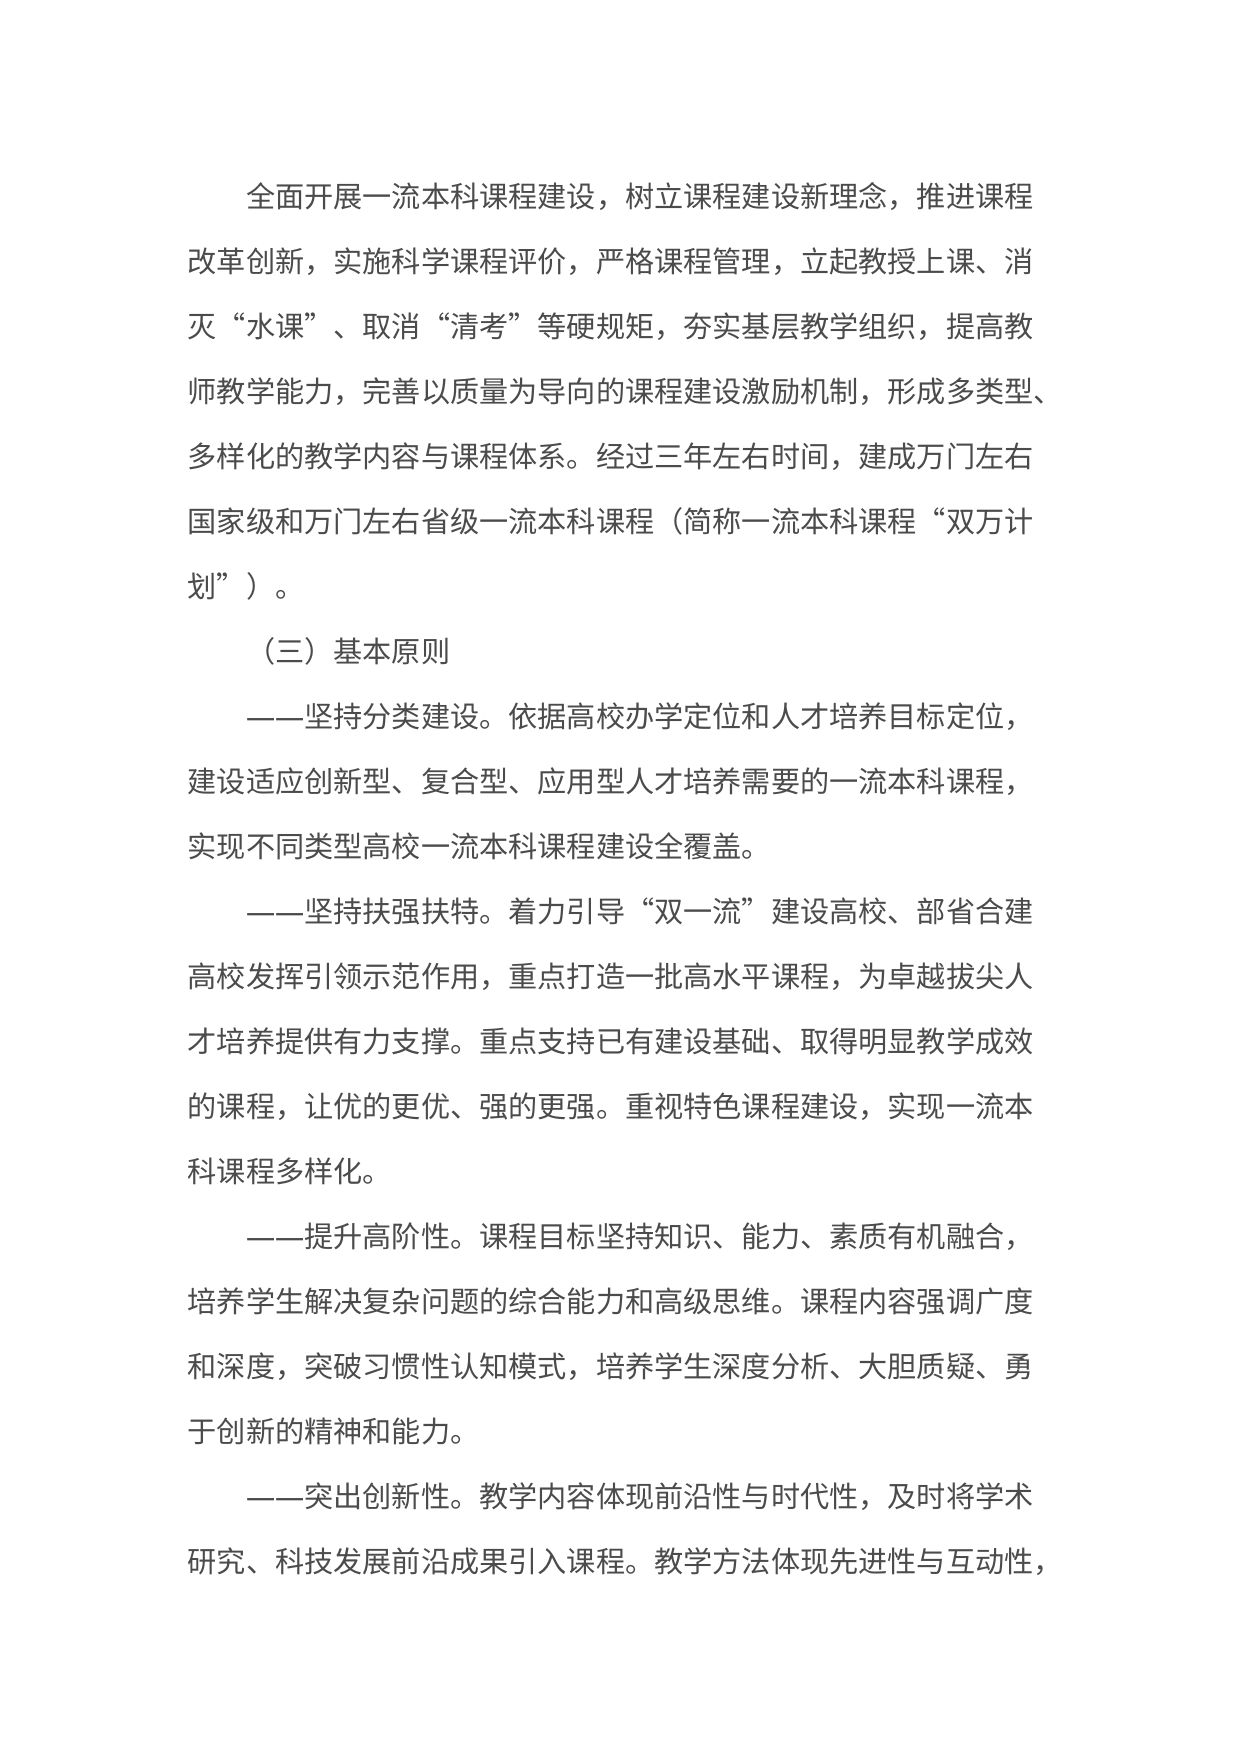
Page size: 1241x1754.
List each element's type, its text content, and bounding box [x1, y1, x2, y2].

text ——坚持分类建设。依据高校办学定位和人才培养目标定位，建设适应创新型、复合型、应用型人才培养需要的一流本科课程，实现不同类型高校一流本科课程建设全覆盖。 [187, 682, 1053, 877]
text ——提升高阶性。课程目标坚持知识、能力、素质有机融合，培养学生解决复杂问题的综合能力和高级思维。课程内容强调广度和深度，突破习惯性认知模式，培养学生深度分析、大胆质疑、勇于创新的精神和能力。 [187, 1202, 1053, 1462]
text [187, 1462, 1053, 1592]
text ——坚持扶强扶特。着力引导“双一流”建设高校、部省合建高校发挥引领示范作用，重点打造一批高水平课程，为卓越拔尖人才培养提供有力支撑。重点支持已有建设基础、取得明显教学成效的课程，让优的更优、强的更强。重视特色课程建设，实现一流本科课程多样化。 [187, 877, 1053, 1202]
text （三）基本原则 [187, 617, 1053, 682]
text 全面开展一流本科课程建设，树立课程建设新理念，推进课程改革创新，实施科学课程评价，严格课程管理，立起教授上课、消灭“水课”、取消“清考”等硬规矩，夯实基层教学组织，提高教师教学能力，完善以质量为导向的课程建设激励机制，形成多类型、多样化的教学内容与课程体系。经过三年左右时间，建成万门左右国家级和万门左右省级一流本科课程（简称一流本科课程“双万计划”）。 [187, 162, 1053, 617]
